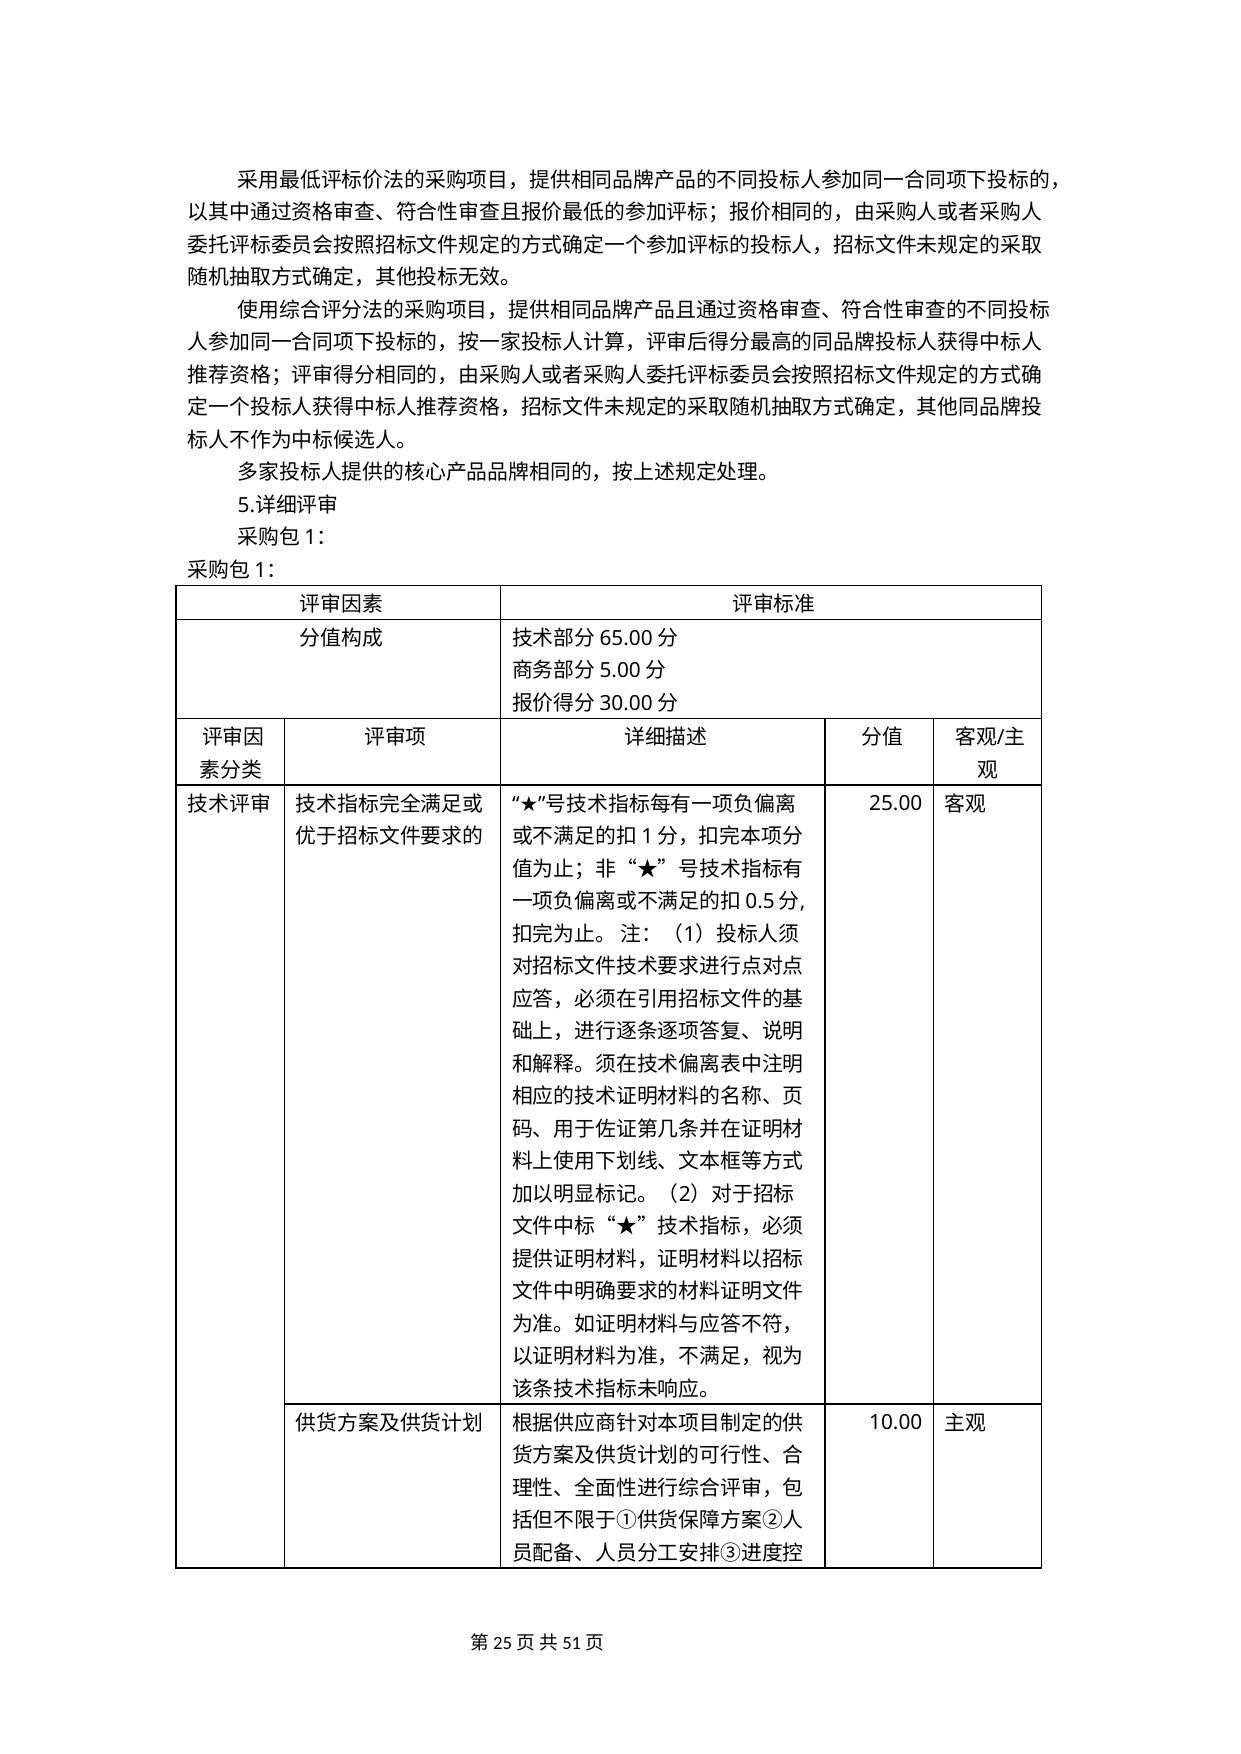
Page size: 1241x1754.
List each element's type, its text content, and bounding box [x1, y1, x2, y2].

table_cell 评审项 [285, 719, 500, 784]
table_cell 详细描述 [501, 719, 824, 784]
table_header 评审因素 [177, 586, 500, 618]
text 采用最低评标价法的采购项目，提供相同品牌产品的不同投标人参加同一合同项下投标的，以其中通过资格审查、符合性审查且报价最低的参加评标；报价相同的，由采购人或者采购人委托评标委员会按照招标文件规定的方式确定一个参加评标的投标人，招标文件未规定的采取随机抽取方式确定，其他投标无效。 [187, 162, 1053, 292]
table_cell 分值 [826, 719, 933, 784]
table_cell 25.00 [826, 786, 933, 1403]
table_cell 10.00 [826, 1405, 933, 1567]
table_cell 技术指标完全满足或优于招标文件要求的 [285, 786, 500, 1403]
table_cell “★”号技术指标每有一项负偏离或不满足的扣1分，扣完本项分值为止；非“★”号技术指标有一项负偏离或不满足的扣0.5分,扣完为止。 注：（1）投标人须对招标文件技术要求进行点对点应答，必须在引用招标文件的基础上，进行逐条逐项答复、说明和解释。须在技术偏离表中注明相应的技术证明材料的名称、页码、用于佐证第几条并在证明材料上使用下划线、文本框等方式加以明显标记。（2）对于招标文件中标“★”技术指标，必须提供证明材料，证明材料以招标文件中明确要求的材料证明文件为准。如证明材料与应答不符，以证明材料为准，不满足，视为该条技术指标未响应。 [501, 786, 824, 1403]
text 5.详细评审 [187, 487, 1053, 519]
table_cell 分值构成 [177, 620, 500, 718]
table_cell 评审因素分类 [177, 719, 284, 784]
table_cell 客观/主观 [934, 719, 1041, 784]
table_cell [501, 1405, 824, 1567]
table_cell 技术评审 [177, 786, 284, 1567]
table_cell 客观 [934, 786, 1041, 1403]
table_cell 主观 [934, 1405, 1041, 1567]
text 使用综合评分法的采购项目，提供相同品牌产品且通过资格审查、符合性审查的不同投标人参加同一合同项下投标的，按一家投标人计算，评审后得分最高的同品牌投标人获得中标人推荐资格；评审得分相同的，由采购人或者采购人委托评标委员会按照招标文件规定的方式确定一个投标人获得中标人推荐资格，招标文件未规定的采取随机抽取方式确定，其他同品牌投标人不作为中标候选人。 [187, 292, 1053, 454]
text 采购包1： [187, 552, 1053, 584]
text 采购包1： [187, 519, 1053, 552]
table_header 评审标准 [501, 586, 1041, 618]
text 多家投标人提供的核心产品品牌相同的，按上述规定处理。 [187, 454, 1053, 487]
table_cell 供货方案及供货计划 [285, 1405, 500, 1567]
table_cell 技术部分65.00分 商务部分5.00分 报价得分30.00分 [501, 620, 1041, 718]
